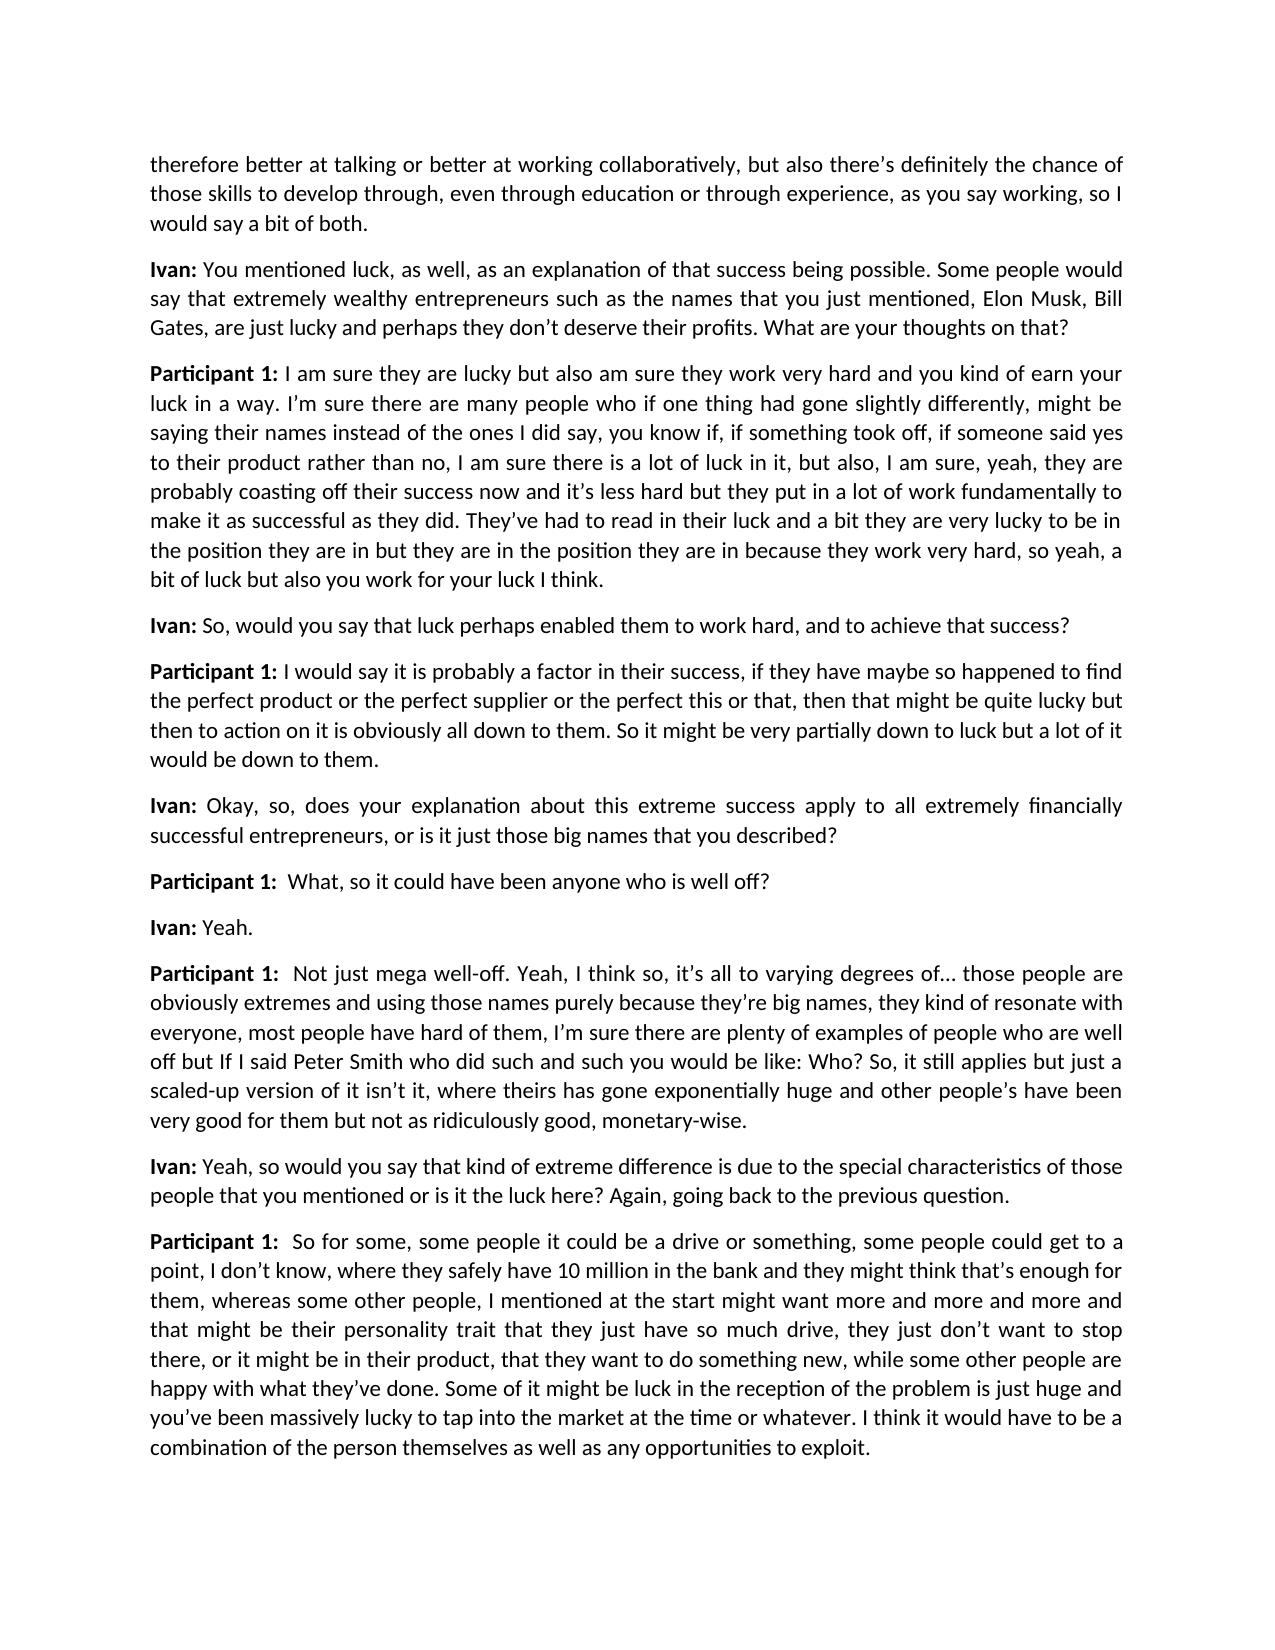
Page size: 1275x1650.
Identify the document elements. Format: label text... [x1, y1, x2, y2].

text Ivan: Yeah, so would you say that kind of extreme difference is due to the special characteristics of those people that you mentioned or is it the luck here? Again, going back to the previous question. [150, 1152, 1125, 1209]
text Ivan: Yeah. [150, 913, 1125, 941]
text Participant 1: I am sure they are lucky but also am sure they work very hard and you kind of earn your luck in a way. I’m sure there are many people who if one thing had gone slightly differently, might be saying their names instead of the ones I did say, you know if, if something took off, if someone said yes to their product rather than no, I am sure there is a lot of luck in it, but also, I am sure, yeah, they are probably coasting off their success now and it’s less hard but they put in a lot of work fundamentally to make it as successful as they did. They’ve had to read in their luck and a bit they are very lucky to be in the position they are in but they are in the position they are in because they work very hard, so yeah, a bit of luck but also you work for your luck I think. [150, 359, 1125, 593]
text Participant 1: Not just mega well-off. Yeah, I think so, it’s all to varying degrees of… those people are obviously extremes and using those names purely because they’re big names, they kind of resonate with everyone, most people have hard of them, I’m sure there are plenty of examples of people who are well off but If I said Peter Smith who did such and such you would be like: Who? So, it still applies but just a scaled-up version of it isn’t it, where theirs has gone exponentially huge and other people’s have been very good for them but not as ridiculously good, monetary-wise. [150, 959, 1125, 1134]
text Ivan: Okay, so, does your explanation about this extreme success apply to all extremely financially successful entrepreneurs, or is it just those big names that you described? [150, 791, 1125, 849]
text Participant 1: What, so it could have been anyone who is well off? [150, 867, 1125, 895]
text Participant 1: So for some, some people it could be a drive or something, some people could get to a point, I don’t know, where they safely have 10 million in the bank and they might think that’s enough for them, whereas some other people, I mentioned at the start might want more and more and more and that might be their personality trait that they just have so much drive, they just don’t want to stop there, or it might be in their product, that they want to do something new, while some other people are happy with what they’ve done. Some of it might be luck in the reception of the problem is just huge and you’ve been massively lucky to tap into the market at the time or whatever. I think it would have to be a combination of the person themselves as well as any opportunities to exploit. [150, 1227, 1125, 1461]
text Ivan: You mentioned luck, as well, as an explanation of that success being possible. Some people would say that extremely wealthy entrepreneurs such as the names that you just mentioned, Elon Musk, Bill Gates, are just lucky and perhaps they don’t deserve their profits. What are your thoughts on that? [150, 255, 1125, 342]
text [150, 150, 1125, 237]
text Participant 1: I would say it is probably a factor in their success, if they have maybe so happened to find the perfect product or the perfect supplier or the perfect this or that, then that might be quite lucky but then to action on it is obviously all down to them. So it might be very partially down to luck but a lot of it would be down to them. [150, 657, 1125, 773]
text Ivan: So, would you say that luck perhaps enabled them to work hard, and to achieve that success? [150, 611, 1125, 639]
